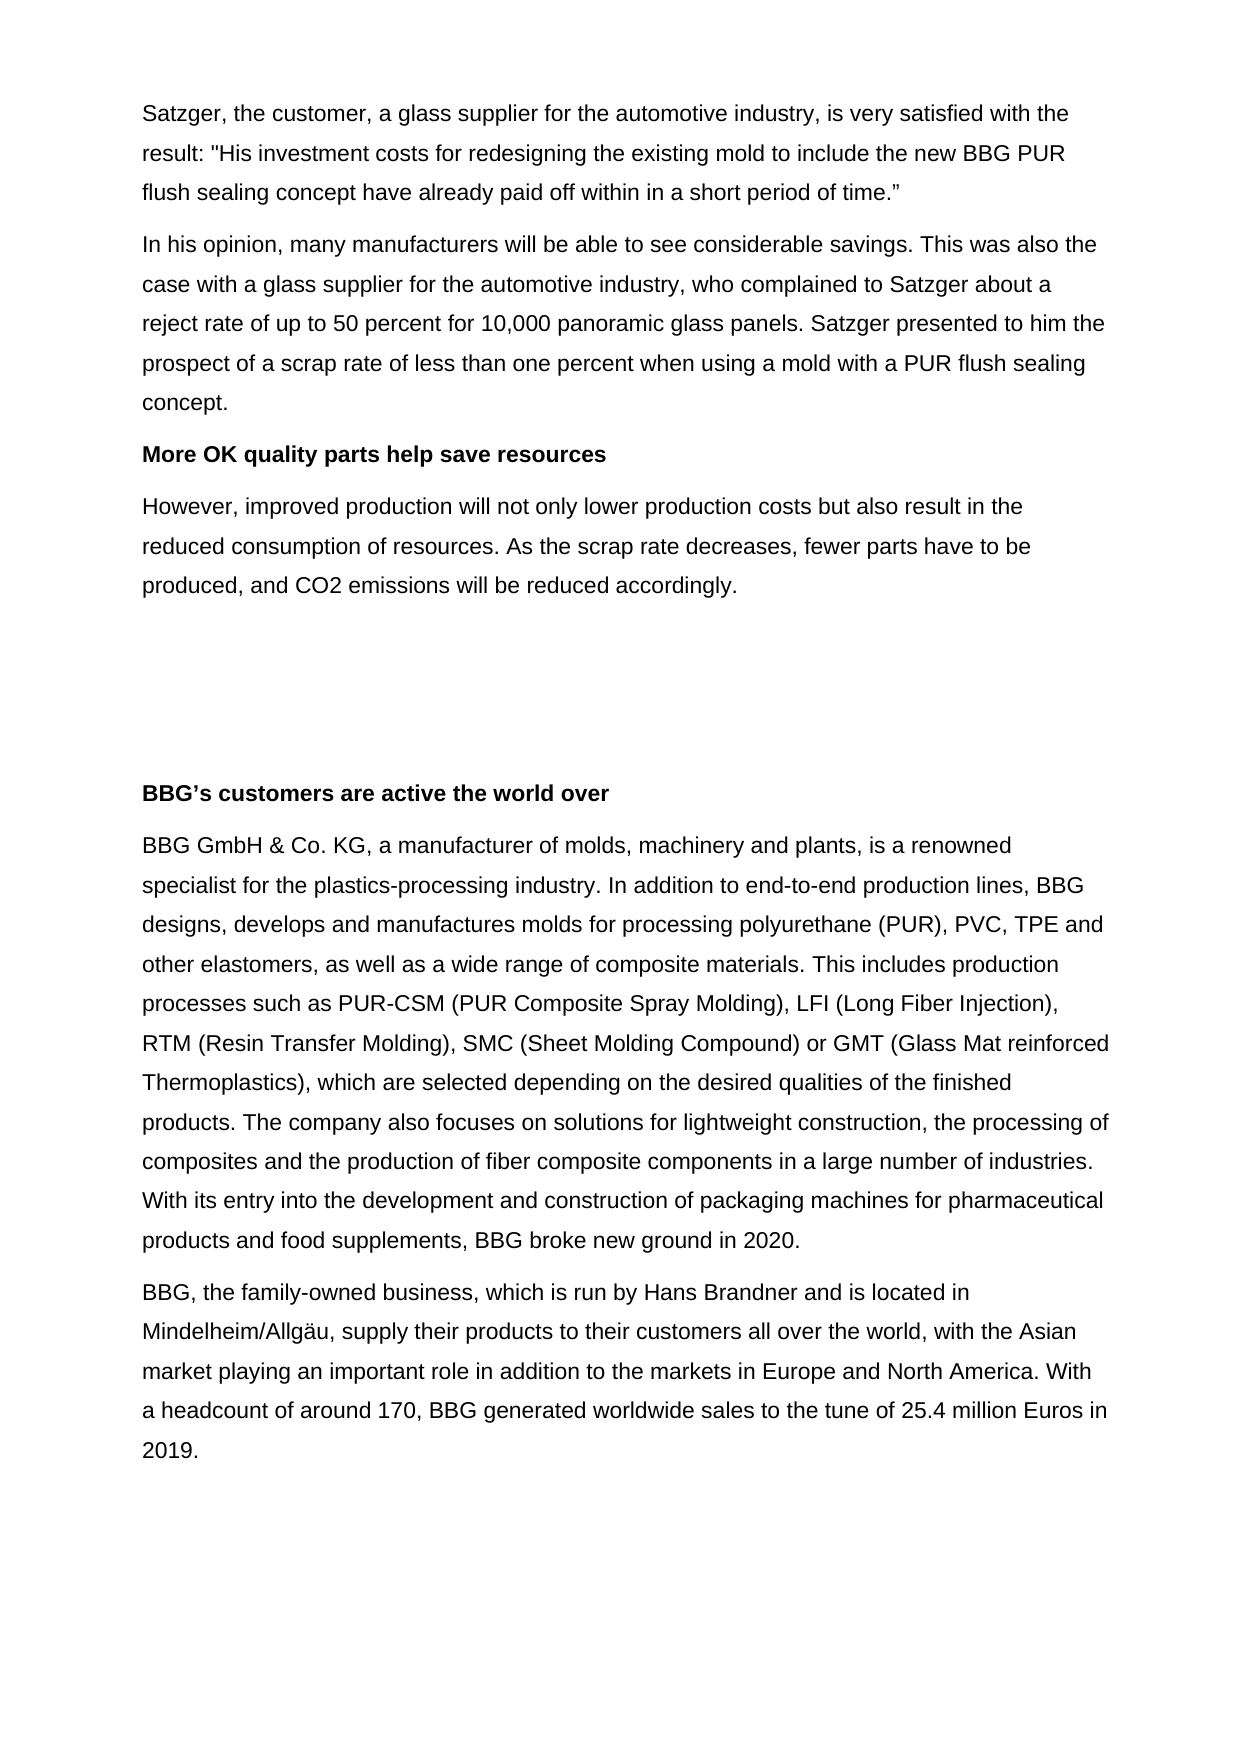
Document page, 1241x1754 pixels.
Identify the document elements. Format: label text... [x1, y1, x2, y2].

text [142, 100, 1110, 206]
text BBG’s customers are active the world over [142, 780, 1110, 806]
text BBG GmbH & Co. KG, a manufacturer of molds, machinery and plants, is a renowned specialist for the plastics-processing industry. In addition to end-to-end production lines, BBG designs, develops and manufactures molds for processing polyurethane (PUR), PVC, TPE and other elastomers, as well as a wide range of composite materials. This includes production processes such as PUR-CSM (PUR Composite Spray Molding), LFI (Long Fiber Injection), RTM (Resin Transfer Molding), SMC (Sheet Molding Compound) or GMT (Glass Mat reinforced Thermoplastics), which are selected depending on the desired qualities of the finished products. The company also focuses on solutions for lightweight construction, the processing of composites and the production of fiber composite components in a large number of industries. With its entry into the development and construction of packaging machines for pharmaceutical products and food supplements, BBG broke new ground in 2020. [142, 832, 1110, 1253]
text More OK quality parts help save resources [142, 441, 1110, 468]
text However, improved production will not only lower production costs but also result in the reduced consumption of resources. As the scrap rate decreases, fewer parts have to be produced, and CO2 emissions will be reduced accordingly. [142, 493, 1110, 598]
text In his opinion, many manufacturers will be able to see considerable savings. This was also the case with a glass supplier for the automotive industry, who complained to Satzger about a reject rate of up to 50 percent for 10,000 panoramic glass panels. Satzger presented to him the prospect of a scrap rate of less than one percent when using a mold with a PUR flush sealing concept. [142, 231, 1110, 416]
text BBG, the family-owned business, which is run by Hans Brandner and is located in Mindelheim/Allgäu, supply their products to their customers all over the world, with the Asian market playing an important role in addition to the markets in Europe and North America. With a headcount of around 170, BBG generated worldwide sales to the tune of 25.4 million Euros in 2019. [142, 1279, 1110, 1463]
